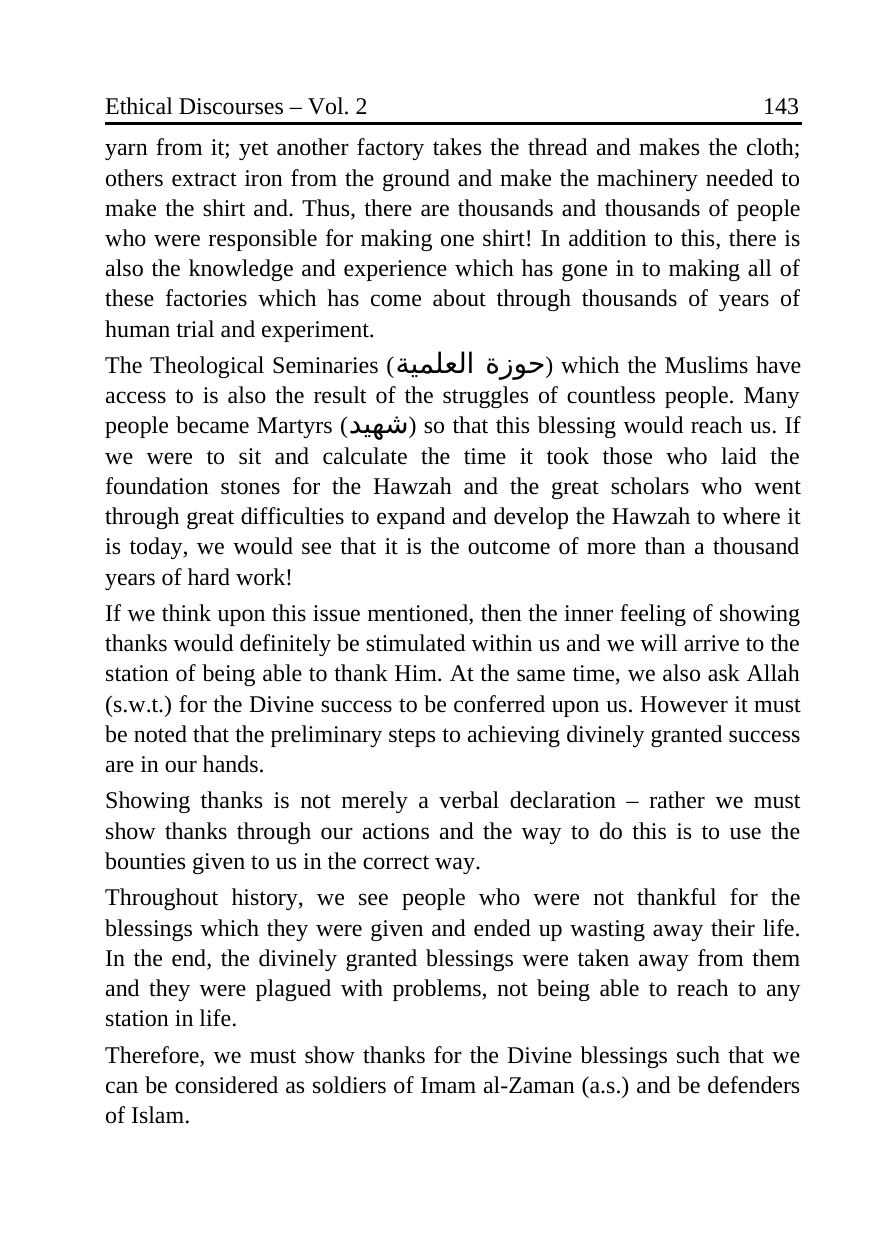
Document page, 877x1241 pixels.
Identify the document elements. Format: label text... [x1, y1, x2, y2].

text Showing thanks is not merely a verbal declaration – rather we must show thanks through our actions and the way to do this is to use the bounties given to us in the correct way. [105, 785, 802, 875]
text Therefore, we must show thanks for the Divine blessings such that we can be considered as soldiers of Imam al-Zaman (a.s.) and be defenders of Islam. [105, 1039, 802, 1129]
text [105, 132, 802, 343]
text The Theological Seminaries (حوزة العلمية) which the Muslims have access to is also the result of the struggles of countless people. Many people became Martyrs (شهيد) so that this blessing would reach us. If we were to sit and calculate the time it took those who laid the foundation stones for the Hawzah and the great scholars who went through great difficulties to expand and develop the Hawzah to where it is today, we would see that it is the outcome of more than a thousand years of hard work! [105, 349, 802, 591]
text Throughout history, we see people who were not thankful for the blessings which they were given and ended up wasting away their life. In the end, the divinely granted blessings were taken away from them and they were plagued with problems, not being able to reach to any station in life. [105, 882, 802, 1033]
text If we think upon this issue mentioned, then the inner feeling of showing thanks would definitely be stimulated within us and we will arrive to the station of being able to thank Him. At the same time, we also ask Allah (s.w.t.) for the Divine success to be conferred upon us. However it must be noted that the preliminary steps to achieving divinely granted success are in our hands. [105, 597, 802, 778]
